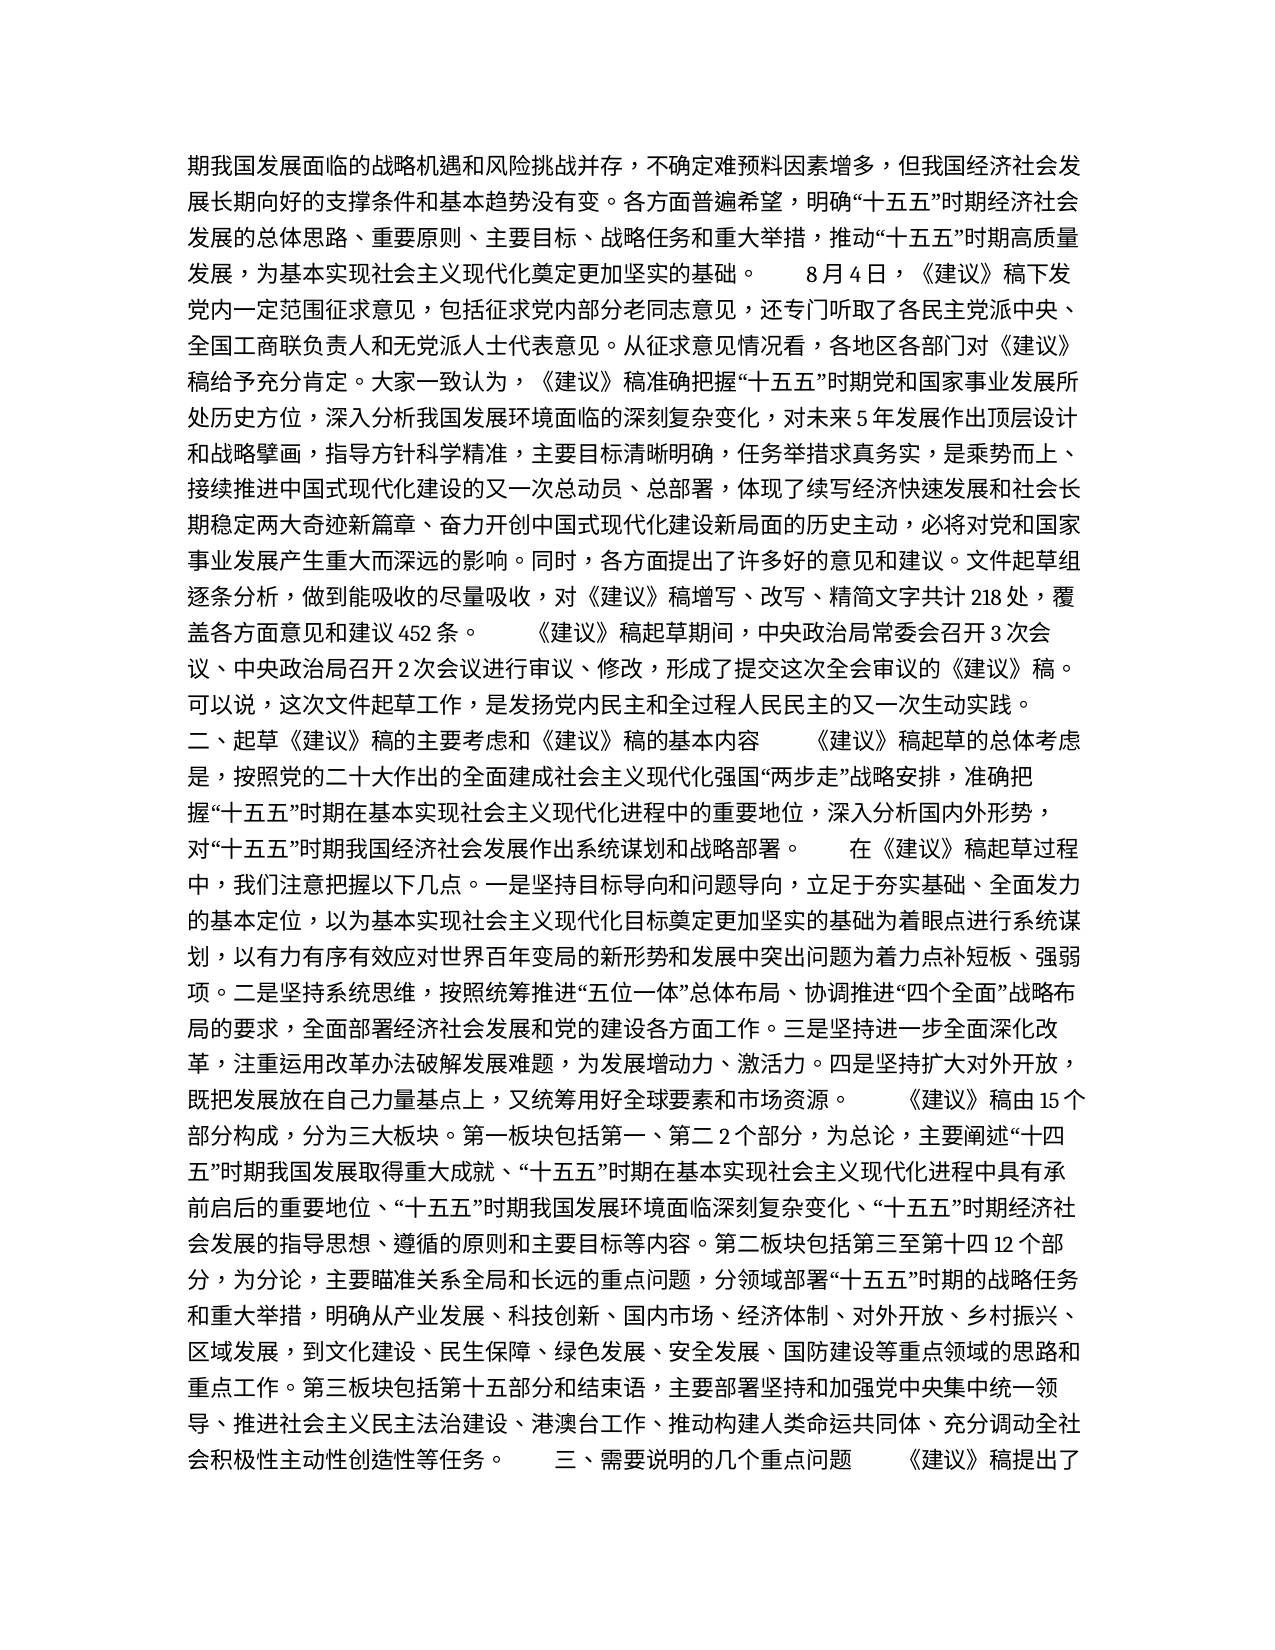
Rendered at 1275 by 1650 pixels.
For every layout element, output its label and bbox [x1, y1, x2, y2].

text [187, 150, 1087, 1475]
